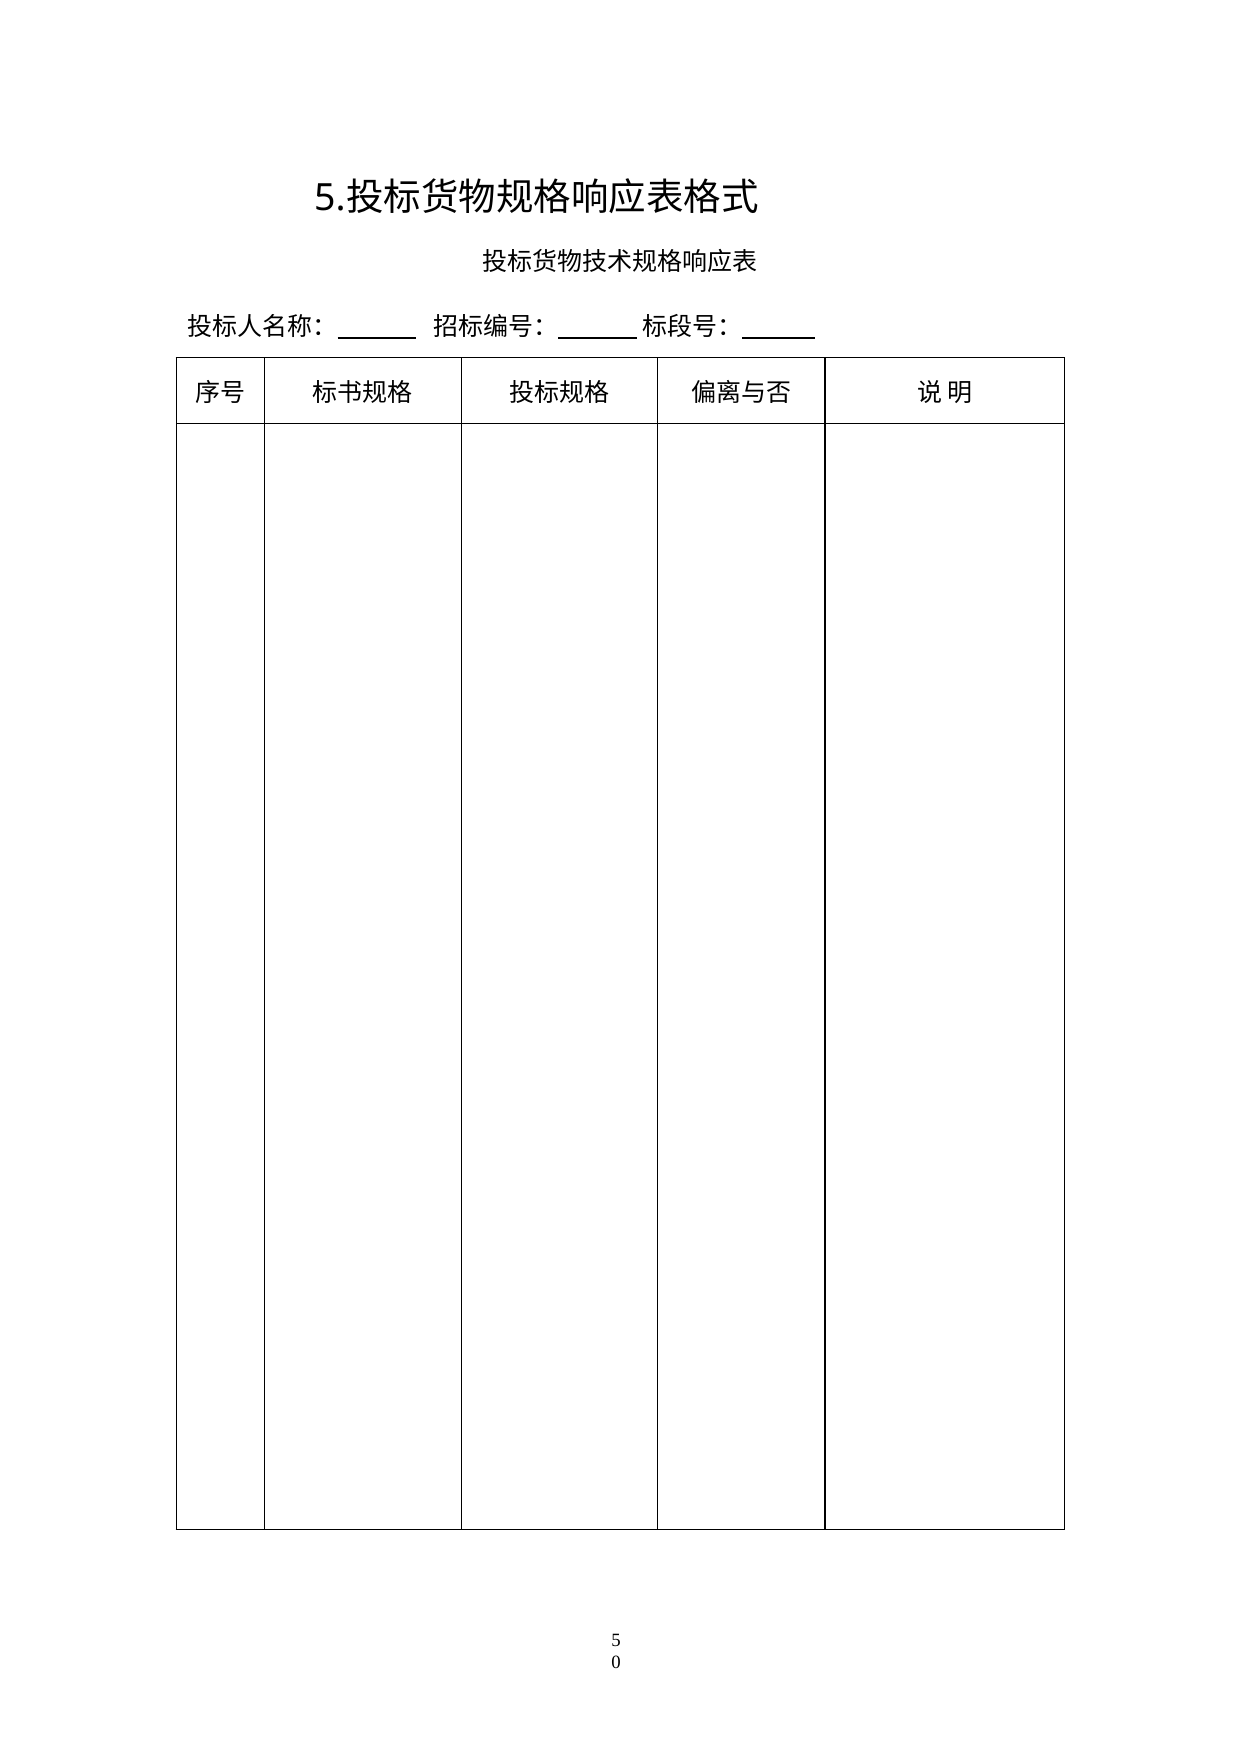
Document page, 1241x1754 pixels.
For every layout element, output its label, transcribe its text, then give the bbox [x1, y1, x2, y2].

table_header 标书规格 [265, 358, 461, 423]
table_cell [658, 424, 824, 1529]
table_cell [826, 424, 1064, 1529]
table_cell [265, 424, 461, 1529]
table_header 说 明 [826, 358, 1064, 423]
text 5.投标货物规格响应表格式 [187, 162, 1053, 227]
text 投标货物技术规格响应表 [187, 227, 1053, 292]
table_cell [177, 424, 264, 1529]
text 投标人名称： 招标编号： 标段号： [187, 292, 1053, 357]
table_cell [462, 424, 657, 1529]
table_header 投标规格 [462, 358, 657, 423]
table_header 序号 [177, 358, 264, 423]
table_header 偏离与否 [658, 358, 824, 423]
